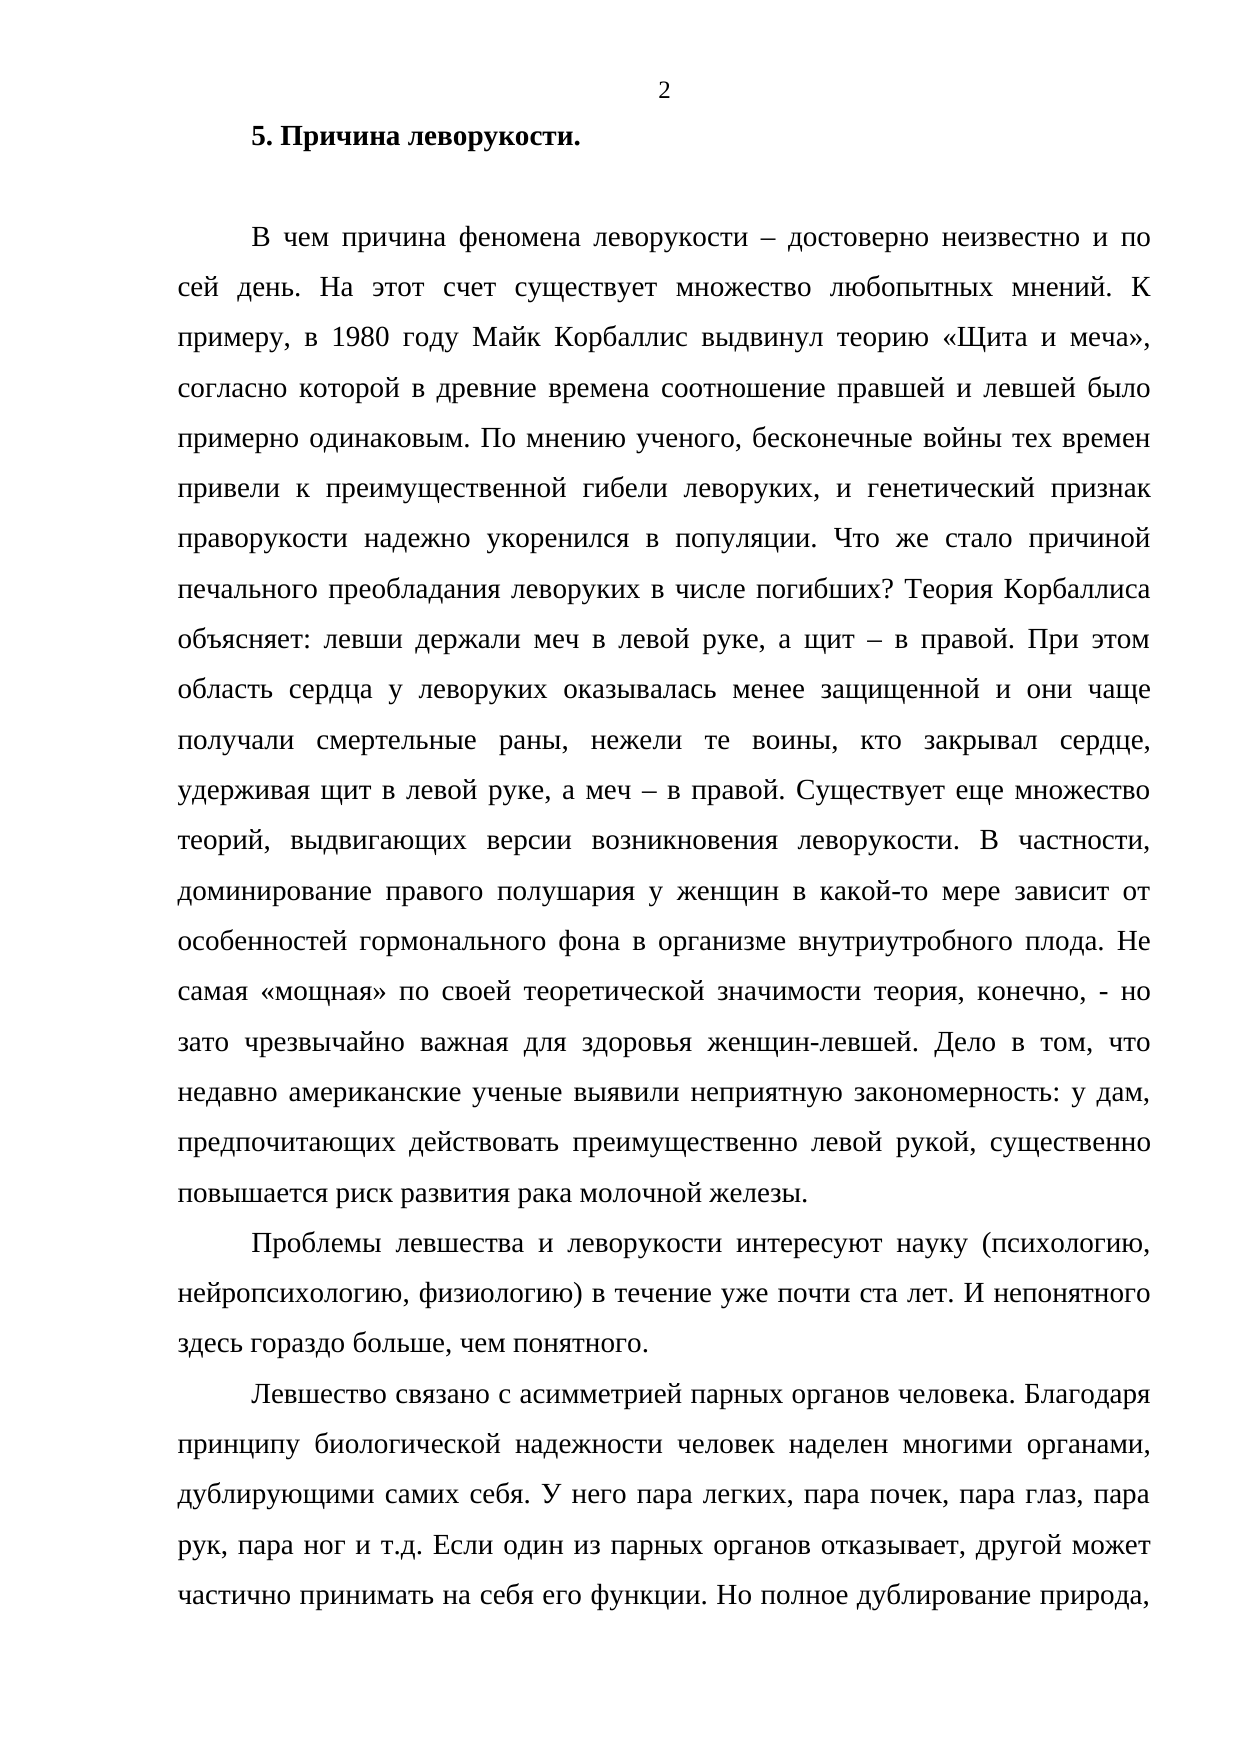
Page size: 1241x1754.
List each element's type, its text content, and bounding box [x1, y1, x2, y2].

text 5. Причина леворукости. [177, 118, 1152, 152]
text В чем причина феномена леворукости – достоверно неизвестно и по сей день. На этот счет существует множество любопытных мнений. К примеру, в 1980 году Майк Корбаллис выдвинул теорию «Щита и меча», согласно которой в древние времена соотношение правшей и левшей было примерно одинаковым. По мнению ученого, бесконечные войны тех времен привели к преимущественной гибели леворуких, и генетический признак праворукости надежно укоренился в популяции. Что же стало причиной печального преобладания леворуких в числе погибших? Теория Корбаллиса объясняет: левши держали меч в левой руке, а щит – в правой. При этом область сердца у леворуких оказывалась менее защищенной и они чаще получали смертельные раны, нежели те воины, кто закрывал сердце, удерживая щит в левой руке, а меч – в правой. Существует еще множество теорий, выдвигающих версии возникновения леворукости. В частности, доминирование правого полушария у женщин в какой-то мере зависит от особенностей гормонального фона в организме внутриутробного плода. Не самая «мощная» по своей теоретической значимости теория, конечно, - но зато чрезвычайно важная для здоровья женщин-левшей. Дело в том, что недавно американские ученые выявили неприятную закономерность: у дам, предпочитающих действовать преимущественно левой рукой, существенно повышается риск развития рака молочной железы. [177, 219, 1152, 1208]
text Проблемы левшества и леворукости интересуют науку (психологию, нейропсихологию, физиологию) в течение уже почти ста лет. И непонятного здесь гораздо больше, чем понятного. [177, 1225, 1152, 1359]
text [177, 1376, 1152, 1611]
